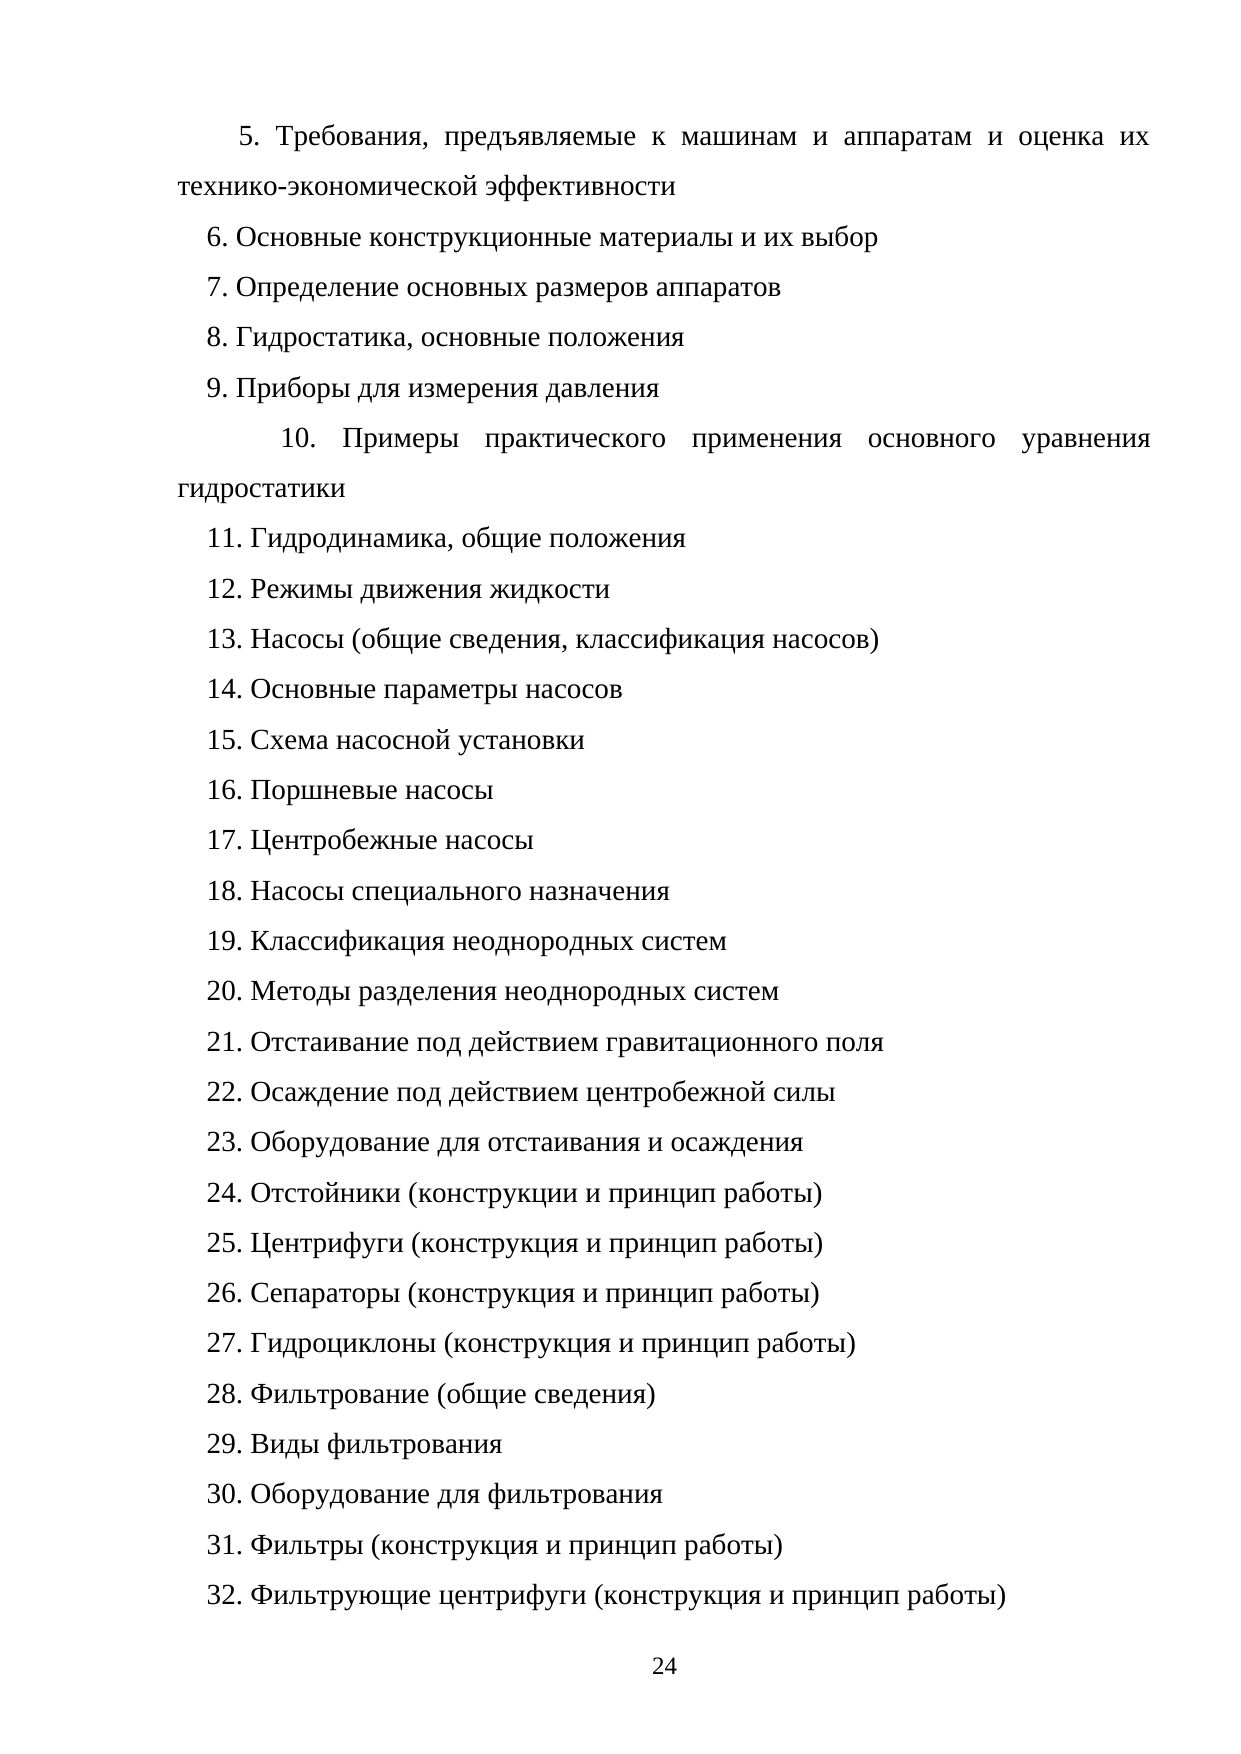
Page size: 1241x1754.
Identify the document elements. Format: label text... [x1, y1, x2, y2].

text 6. Основные конструкционные материалы и их выбор [177, 219, 1152, 252]
text 5. Требования, предъявляемые к машинам и аппаратам и оценка их технико-экономической эффективности [177, 118, 1152, 202]
text 13. Насосы (общие сведения, классификация насосов) [177, 621, 1152, 655]
text 19. Классификация неоднородных систем [177, 923, 1152, 957]
text 11. Гидродинамика, общие положения [177, 521, 1152, 554]
text 27. Гидроциклоны (конструкция и принцип работы) [177, 1326, 1152, 1359]
text 32. Фильтрующие центрифуги (конструкция и принцип работы) [177, 1577, 1152, 1611]
text 22. Осаждение под действием центробежной силы [177, 1074, 1152, 1108]
text 28. Фильтрование (общие сведения) [177, 1376, 1152, 1409]
text 18. Насосы специального назначения [177, 873, 1152, 906]
text 7. Определение основных размеров аппаратов [177, 269, 1152, 303]
text 31. Фильтры (конструкция и принцип работы) [177, 1527, 1152, 1560]
text 16. Поршневые насосы [177, 772, 1152, 806]
text 24. Отстойники (конструкции и принцип работы) [177, 1175, 1152, 1208]
text 25. Центрифуги (конструкция и принцип работы) [177, 1225, 1152, 1258]
text 14. Основные параметры насосов [177, 672, 1152, 705]
text 10. Примеры практического применения основного уравнения гидростатики [177, 420, 1152, 504]
text 17. Центробежные насосы [177, 822, 1152, 856]
text 8. Гидростатика, основные положения [177, 319, 1152, 353]
text 9. Приборы для измерения давления [177, 370, 1152, 403]
text 21. Отстаивание под действием гравитационного поля [177, 1024, 1152, 1057]
text 23. Оборудование для отстаивания и осаждения [177, 1124, 1152, 1158]
text 26. Сепараторы (конструкция и принцип работы) [177, 1275, 1152, 1309]
text 15. Схема насосной установки [177, 722, 1152, 755]
text 12. Режимы движения жидкости [177, 571, 1152, 604]
text 20. Методы разделения неоднородных систем [177, 973, 1152, 1007]
text 29. Виды фильтрования [177, 1426, 1152, 1460]
text 30. Оборудование для фильтрования [177, 1477, 1152, 1510]
